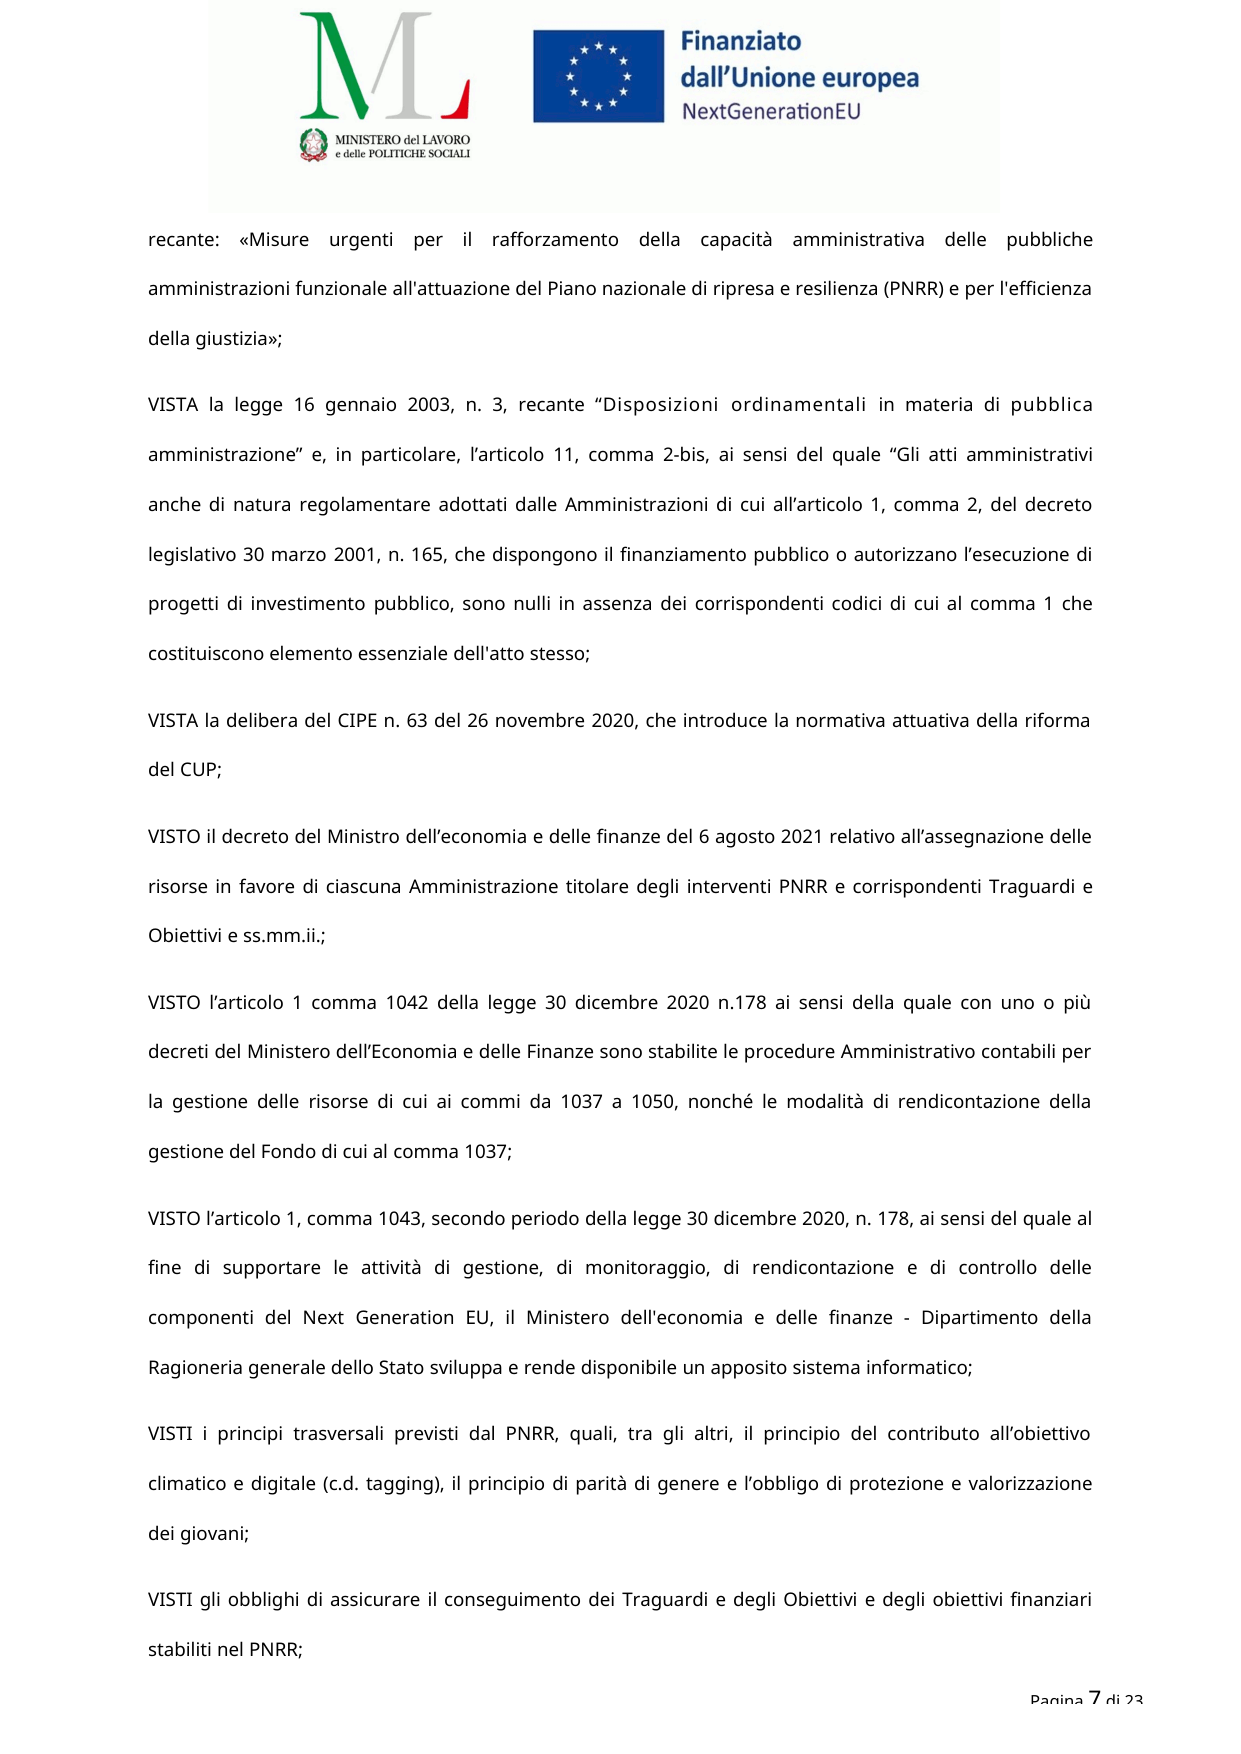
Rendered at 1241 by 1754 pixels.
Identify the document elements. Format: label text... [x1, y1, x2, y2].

text VISTO l’articolo 1, comma 1043, secondo periodo della legge 30 dicembre 2020, n. 178, ai sensi del quale al fine di supportare le attività di gestione, di monitoraggio, di rendicontazione e di controllo delle componenti del Next Generation EU, il Ministero dell'economia e delle finanze - Dipartimento della Ragioneria generale dello Stato sviluppa e rende disponibile un apposito sistema informatico; [148, 1205, 1093, 1379]
text VISTI i principi trasversali previsti dal PNRR, quali, tra gli altri, il principio del contributo all’obiettivo climatico e digitale (c.d. tagging), il principio di parità di genere e l’obbligo di protezione e valorizzazione dei giovani; [148, 1421, 1092, 1545]
text VISTA la legge 16 gennaio 2003, n. 3, recante “Disposizioni ordinamentali in materia di pubblica amministrazione” e, in particolare, l’articolo 11, comma 2-bis, ai sensi del quale “Gli atti amministrativi anche di natura regolamentare adottati dalle Amministrazioni di cui all’articolo 1, comma 2, del decreto legislativo 30 marzo 2001, n. 165, che dispongono il finanziamento pubblico o autorizzano l’esecuzione di progetti di investimento pubblico, sono nulli in assenza dei corrispondenti codici di cui al comma 1 che costituiscono elemento essenziale dell'atto stesso; [148, 392, 1094, 666]
text recante: «Misure urgenti per il rafforzamento della capacità amministrativa delle pubbliche amministrazioni funzionale all'attuazione del Piano nazionale di ripresa e resilienza (PNRR) e per l'efficienza della giustizia»; [148, 226, 1093, 351]
text VISTI gli obblighi di assicurare il conseguimento dei Traguardi e degli Obiettivi e degli obiettivi finanziari stabiliti nel PNRR; [148, 1586, 1093, 1662]
text VISTA la delibera del CIPE n. 63 del 26 novembre 2020, che introduce la normativa attuativa della riforma del CUP; [148, 707, 1093, 782]
text VISTO l’articolo 1 comma 1042 della legge 30 dicembre 2020 n.178 ai sensi della quale con uno o più decreti del Ministero dell’Economia e delle Finanze sono stabilite le procedure Amministrativo contabili per la gestione delle risorse di cui ai commi da 1037 a 1050, nonché le modalità di rendicontazione della gestione del Fondo di cui al comma 1037; [148, 989, 1093, 1164]
text VISTO il decreto del Ministro dell’economia e delle finanze del 6 agosto 2021 relativo all’assegnazione delle risorse in favore di ciascuna Amministrazione titolare degli interventi PNRR e corrispondenti Traguardi e Obiettivi e ss.mm.ii.; [148, 823, 1093, 948]
picture [208, 0, 1001, 213]
